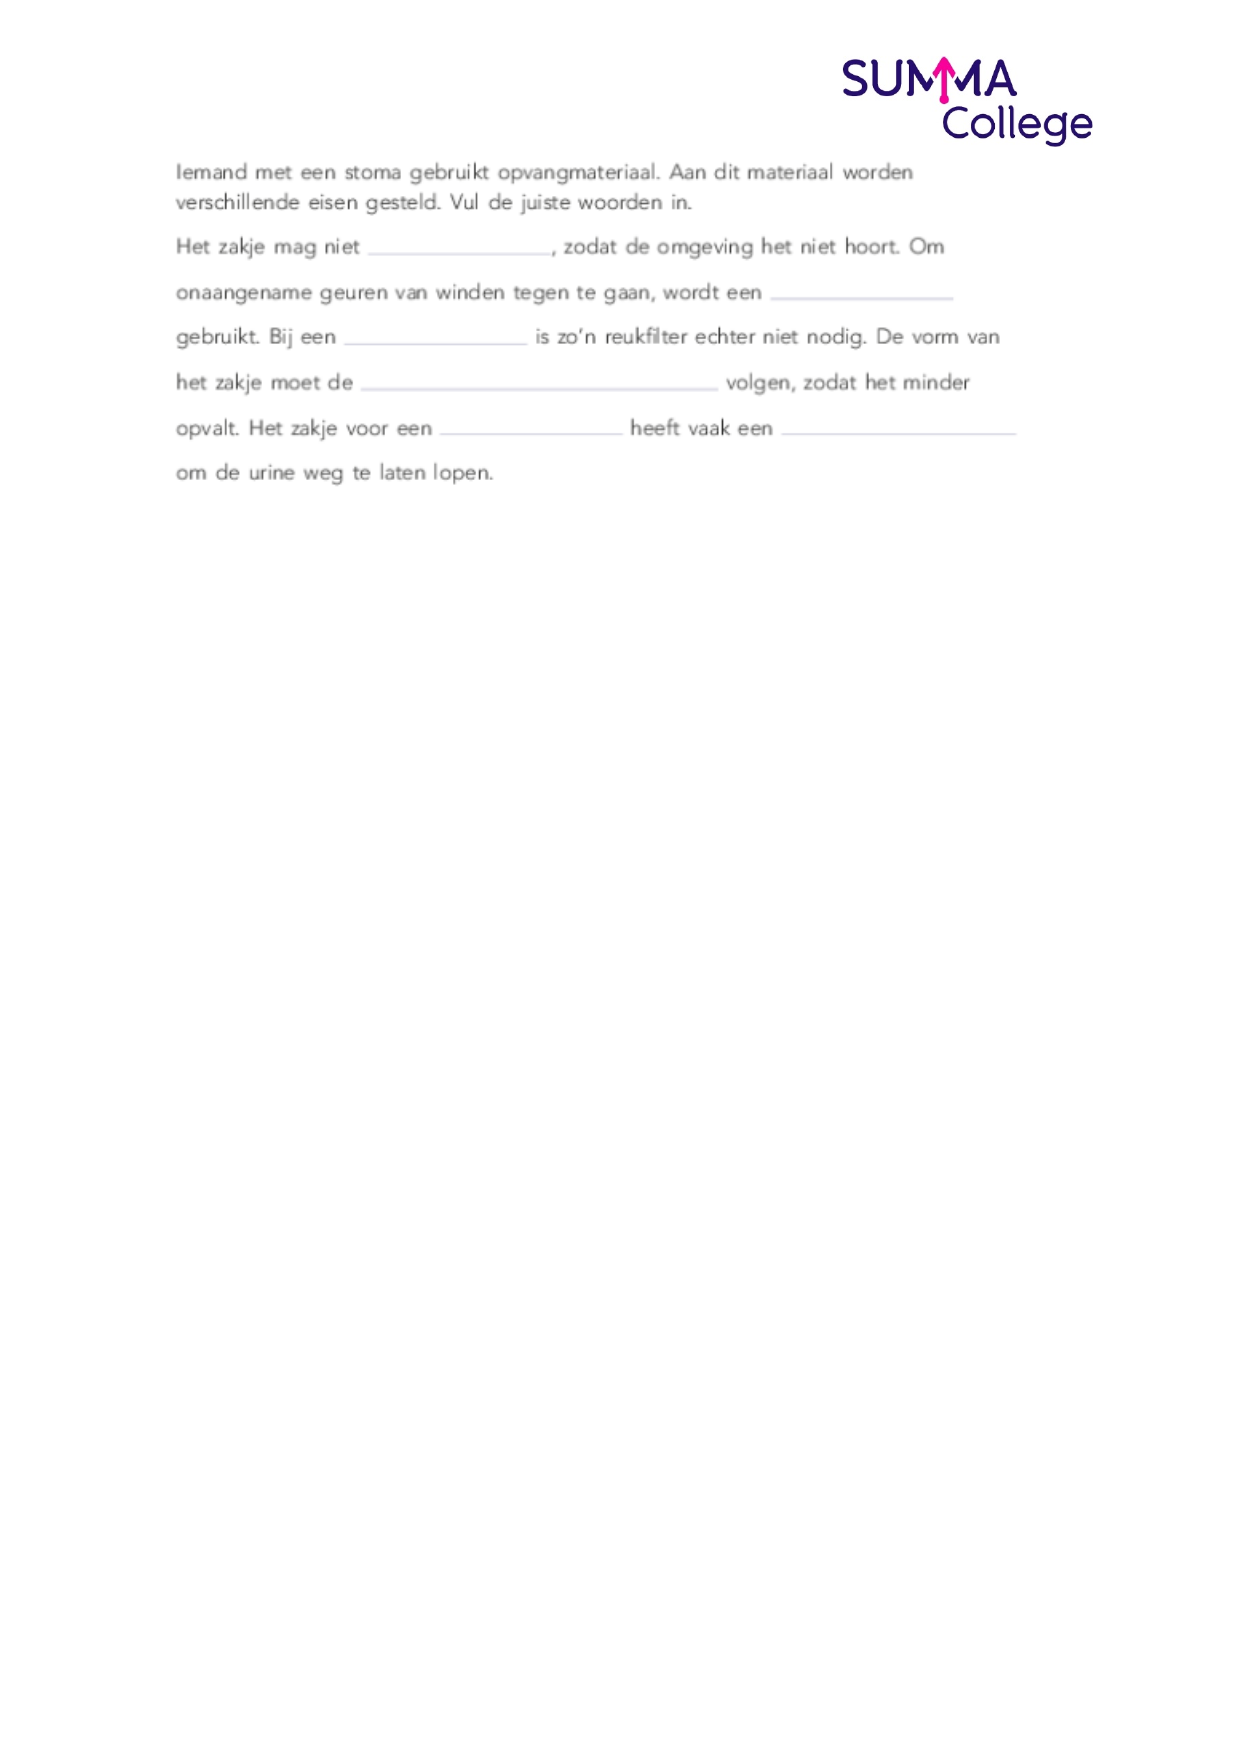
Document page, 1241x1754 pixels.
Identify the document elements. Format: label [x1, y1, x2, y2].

picture [147, 56, 1093, 512]
